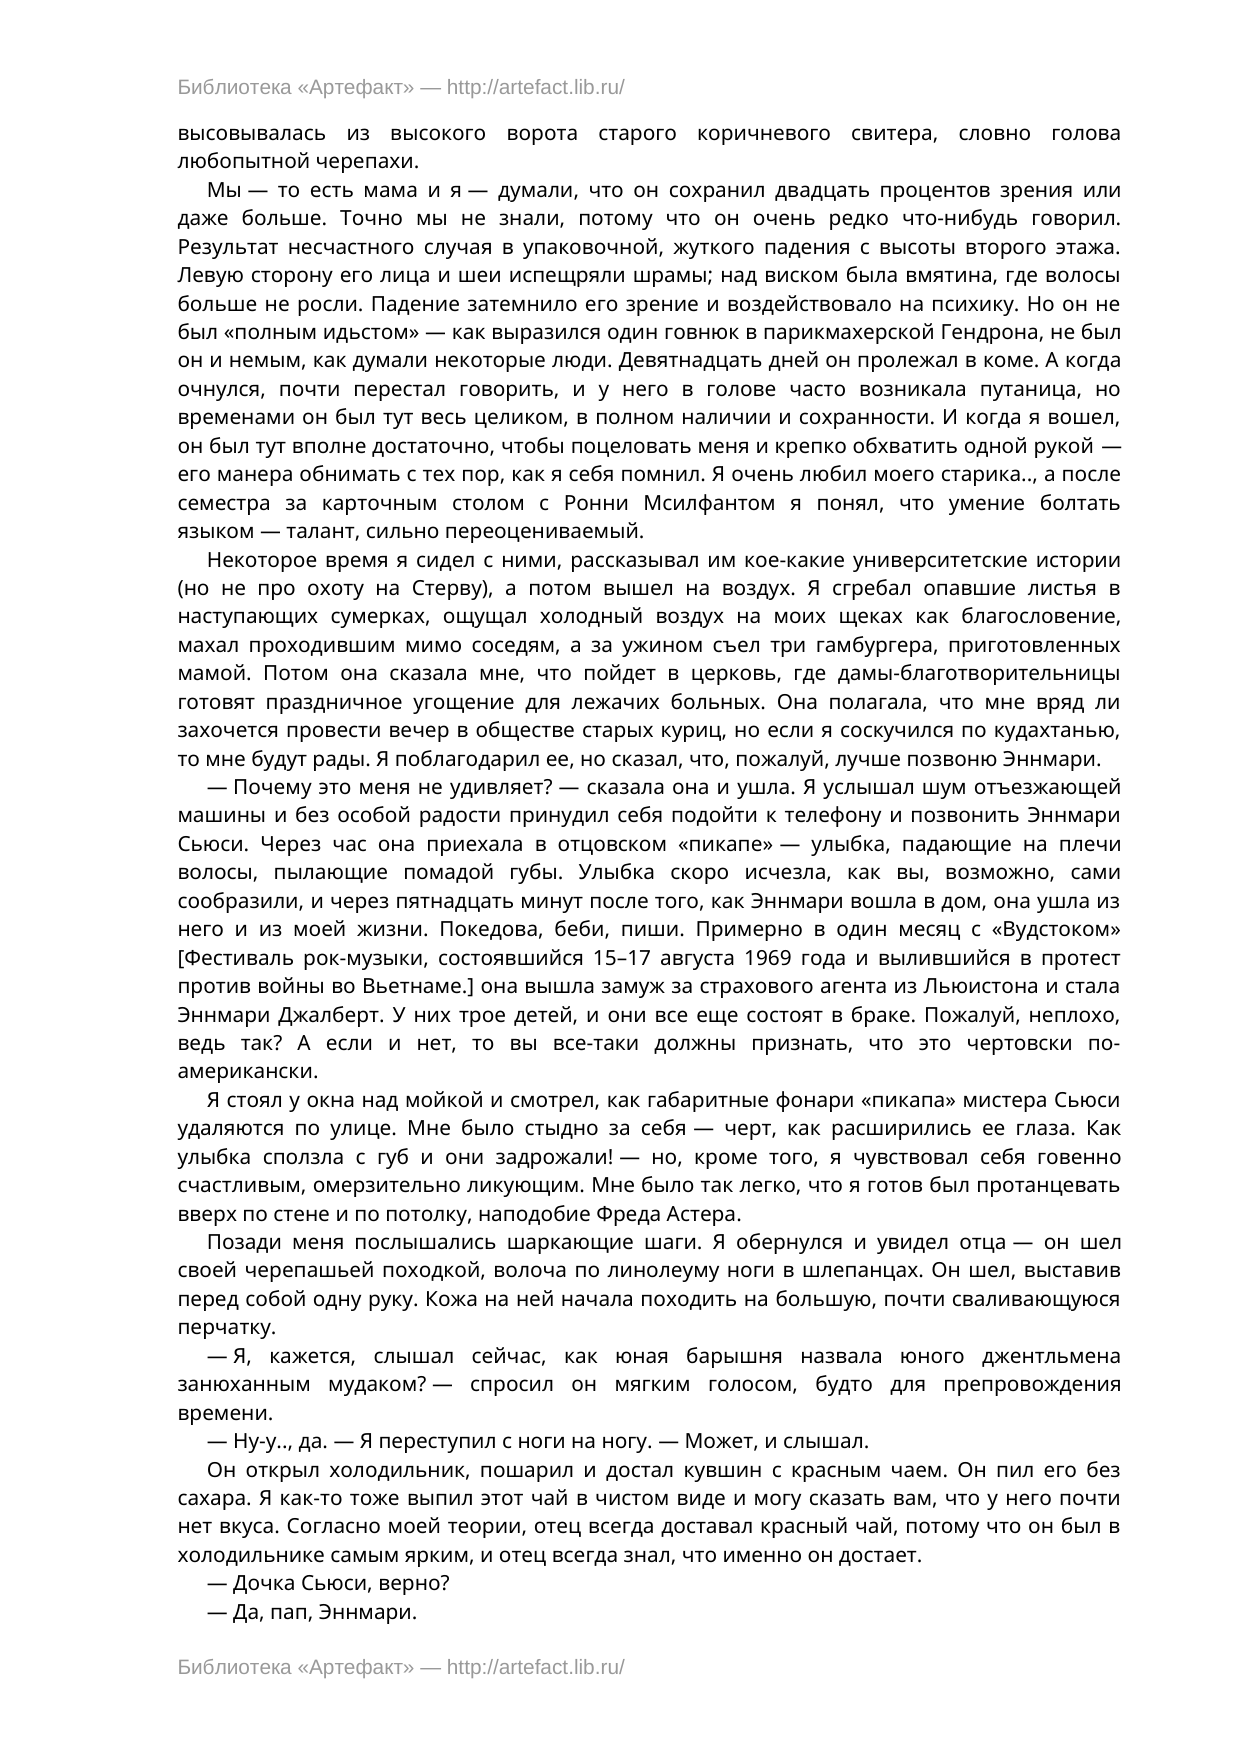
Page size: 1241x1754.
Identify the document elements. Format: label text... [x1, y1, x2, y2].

text Мы — то есть мама и я — думали, что он сохранил двадцать процентов зрения или даже больше. Точно мы не знали, потому что он очень редко что-нибудь говорил. Результат несчастного случая в упаковочной, жуткого падения с высоты второго этажа. Левую сторону его лица и шеи испещряли шрамы; над виском была вмятина, где волосы больше не росли. Падение затемнило его зрение и воздействовало на психику. Но он не был «полным идьстом» — как выразился один говнюк в парикмахерской Гендрона, не был он и немым, как думали некоторые люди. Девятнадцать дней он пролежал в коме. А когда очнулся, почти перестал говорить, и у него в голове часто возникала путаница, но временами он был тут весь целиком, в полном наличии и сохранности. И когда я вошел, он был тут вполне достаточно, чтобы поцеловать меня и крепко обхватить одной рукой — его манера обнимать с тех пор, как я себя помнил. Я очень любил моего старика.., а после семестра за карточным столом с Ронни Мсилфантом я понял, что умение болтать языком — талант, сильно переоцениваемый. [177, 175, 1122, 545]
text Он открыл холодильник, пошарил и достал кувшин с красным чаем. Он пил его без сахара. Я как-то тоже выпил этот чай в чистом виде и могу сказать вам, что у него почти нет вкуса. Согласно моей теории, отец всегда доставал красный чай, потому что он был в холодильнике самым ярким, и отец всегда знал, что именно он достает. [177, 1455, 1122, 1568]
text — Ну-у.., да. — Я переступил с ноги на ногу. — Может, и слышал. [177, 1426, 1122, 1455]
text — Да, пап, Эннмари. [177, 1597, 1122, 1625]
text Позади меня послышались шаркающие шаги. Я обернулся и увидел отца — он шел своей черепашьей походкой, волоча по линолеуму ноги в шлепанцах. Он шел, выставив перед собой одну руку. Кожа на ней начала походить на большую, почти сваливающуюся перчатку. [177, 1227, 1122, 1341]
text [177, 118, 1122, 175]
text — Дочка Сьюси, верно? [177, 1568, 1122, 1597]
text — Почему это меня не удивляет? — сказала она и ушла. Я услышал шум отъезжающей машины и без особой радости принудил себя подойти к телефону и позвонить Эннмари Сьюси. Через час она приехала в отцовском «пикапе» — улыбка, падающие на плечи волосы, пылающие помадой губы. Улыбка скоро исчезла, как вы, возможно, сами сообразили, и через пятнадцать минут после того, как Эннмари вошла в дом, она ушла из него и из моей жизни. Покедова, беби, пиши. Примерно в один месяц с «Вудстоком» [Фестиваль рок-музыки, состоявшийся 15–17 августа 1969 года и вылившийся в протест против войны во Вьетнаме.] она вышла замуж за страхового агента из Льюистона и стала Эннмари Джалберт. У них трое детей, и они все еще состоят в браке. Пожалуй, неплохо, ведь так? А если и нет, то вы все-таки должны признать, что это чертовски по-американски. [177, 772, 1122, 1085]
text — Я, кажется, слышал сейчас, как юная барышня назвала юного джентльмена занюханным мудаком? — спросил он мягким голосом, будто для препровождения времени. [177, 1341, 1122, 1426]
text Я стоял у окна над мойкой и смотрел, как габаритные фонари «пикапа» мистера Сьюси удаляются по улице. Мне было стыдно за себя — черт, как расширились ее глаза. Как улыбка сползла с губ и они задрожали! — но, кроме того, я чувствовал себя говенно счастливым, омерзительно ликующим. Мне было так легко, что я готов был протанцевать вверх по стене и по потолку, наподобие Фреда Астера. [177, 1085, 1122, 1227]
text Некоторое время я сидел с ними, рассказывал им кое-какие университетские истории (но не про охоту на Стерву), а потом вышел на воздух. Я сгребал опавшие листья в наступающих сумерках, ощущал холодный воздух на моих щеках как благословение, махал проходившим мимо соседям, а за ужином съел три гамбургера, приготовленных мамой. Потом она сказала мне, что пойдет в церковь, где дамы-благотворительницы готовят праздничное угощение для лежачих больных. Она полагала, что мне вряд ли захочется провести вечер в обществе старых куриц, но если я соскучился по кудахтанью, то мне будут рады. Я поблагодарил ее, но сказал, что, пожалуй, лучше позвоню Эннмари. [177, 545, 1122, 772]
